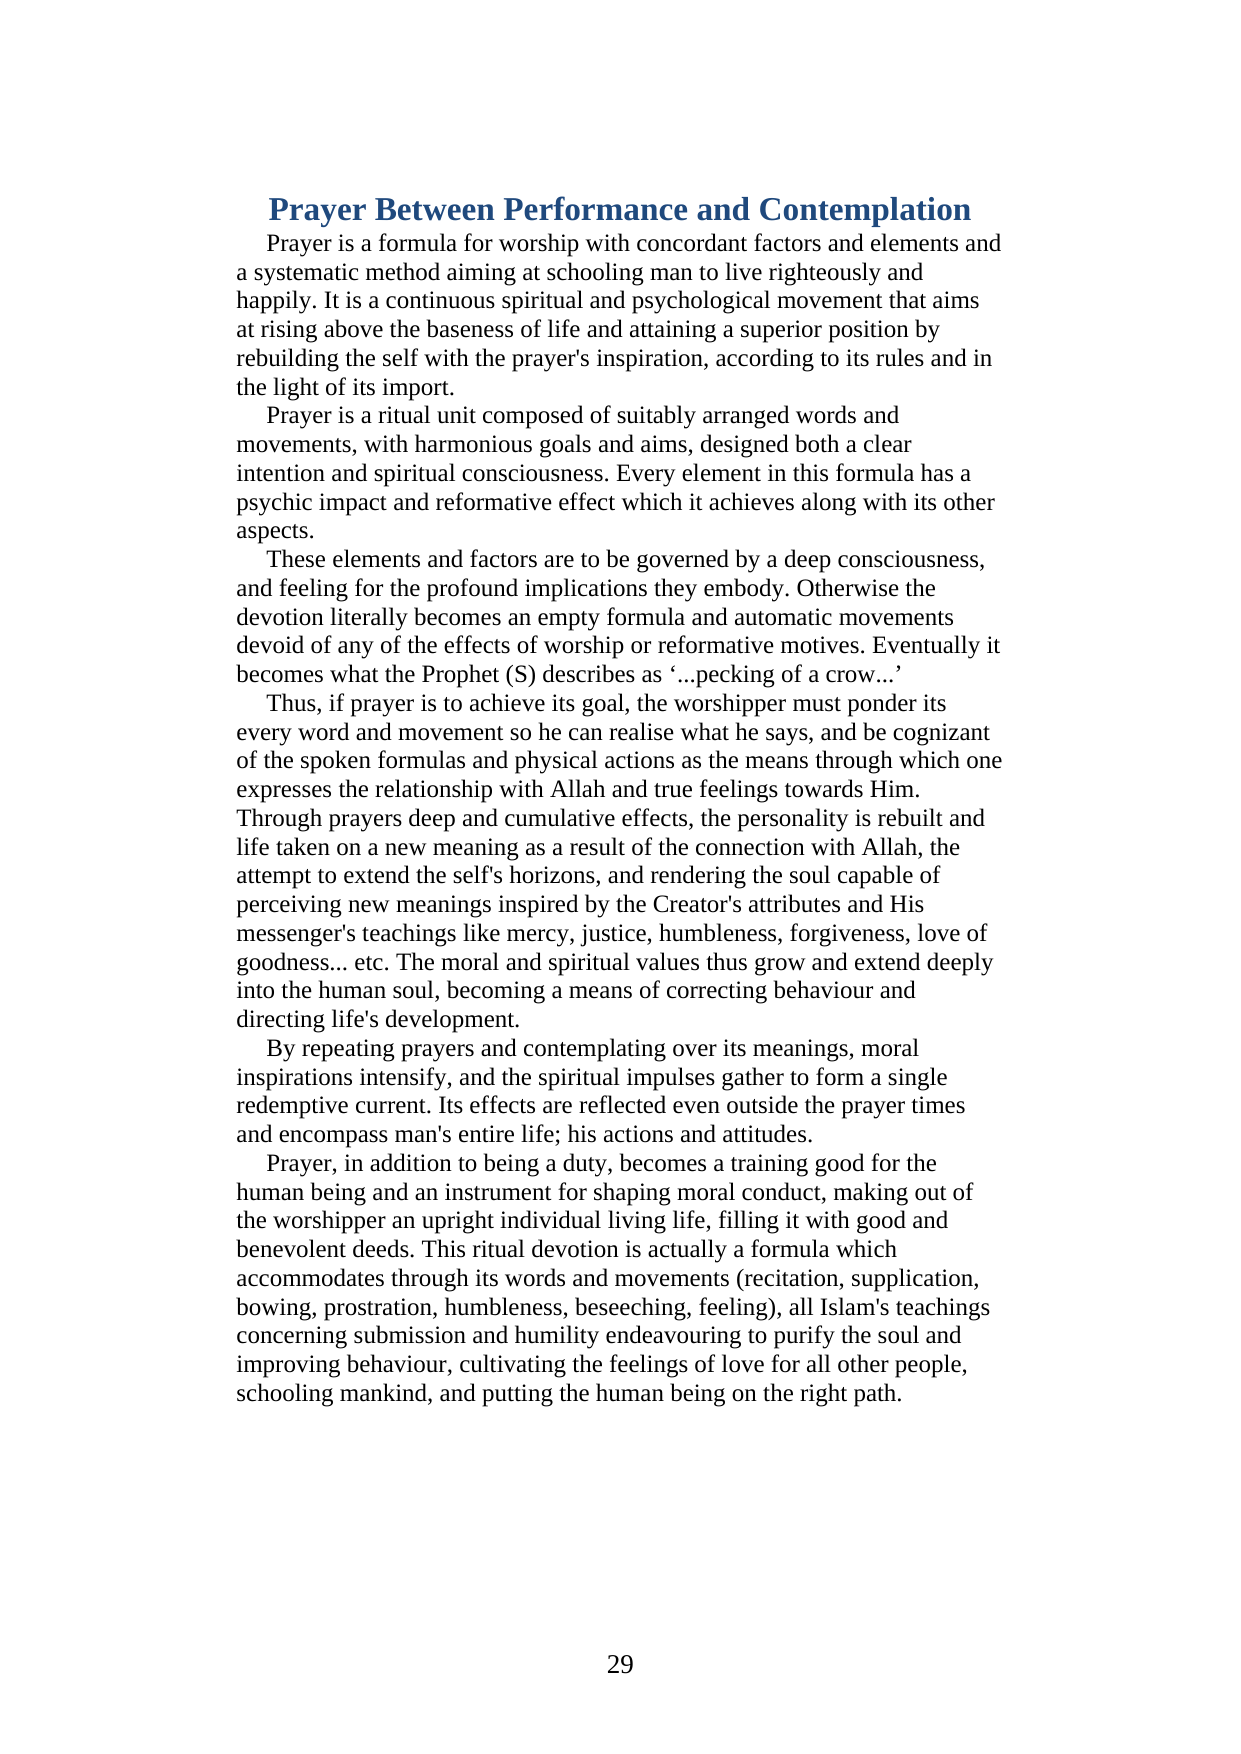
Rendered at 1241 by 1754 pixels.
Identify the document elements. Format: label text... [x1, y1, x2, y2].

text These elements and factors are to be governed by a deep consciousness, and feeling for the profound implications they embody. Otherwise the devotion literally becomes an empty formula and automatic movements devoid of any of the effects of worship or reformative motives. Eventually it becomes what the Prophet (S) describes as ‘...pecking of a crow...’ [236, 544, 1004, 688]
text Prayer is a formula for worship with concordant factors and elements and a systematic method aiming at schooling man to live righteously and happily. It is a continuous spiritual and psychological movement that aims at rising above the baseness of life and attaining a superior position by rebuilding the self with the prayer's inspiration, according to its rules and in the light of its import. [236, 228, 1004, 401]
subtitle Prayer Between Performance and Contemplation [236, 190, 1004, 228]
text Prayer, in addition to being a duty, becomes a training good for the human being and an instrument for shaping moral conduct, making out of the worshipper an upright individual living life, filling it with good and benevolent deeds. This ritual devotion is actually a formula which accommodates through its words and movements (recitation, supplication, bowing, prostration, humbleness, beseeching, feeling), all Islam's teachings concerning submission and humility endeavouring to purify the soul and improving behaviour, cultivating the feelings of love for all other people, schooling mankind, and putting the human being on the right path. [236, 1148, 1004, 1407]
text By repeating prayers and contemplating over its meanings, moral inspirations intensify, and the spiritual impulses gather to form a single redemptive current. Its effects are reflected even outside the prayer times and encompass man's entire life; his actions and attitudes. [236, 1033, 1004, 1148]
text Prayer is a ritual unit composed of suitably arranged words and movements, with harmonious goals and aims, designed both a clear intention and spiritual consciousness. Every element in this formula has a psychic impact and reformative effect which it achieves along with its other aspects. [236, 401, 1004, 544]
text Thus, if prayer is to achieve its goal, the worshipper must ponder its every word and movement so he can realise what he says, and be cognizant of the spoken formulas and physical actions as the means through which one expresses the relationship with Allah and true feelings towards Him. Through prayers deep and cumulative effects, the personality is rebuilt and life taken on a new meaning as a result of the connection with Allah, the attempt to extend the self's horizons, and rendering the soul capable of perceiving new meanings inspired by the Creator's attributes and His messenger's teachings like mercy, justice, humbleness, forgiveness, love of goodness... etc. The moral and spiritual values thus grow and extend deeply into the human soul, becoming a means of correcting behaviour and directing life's development. [236, 688, 1004, 1033]
